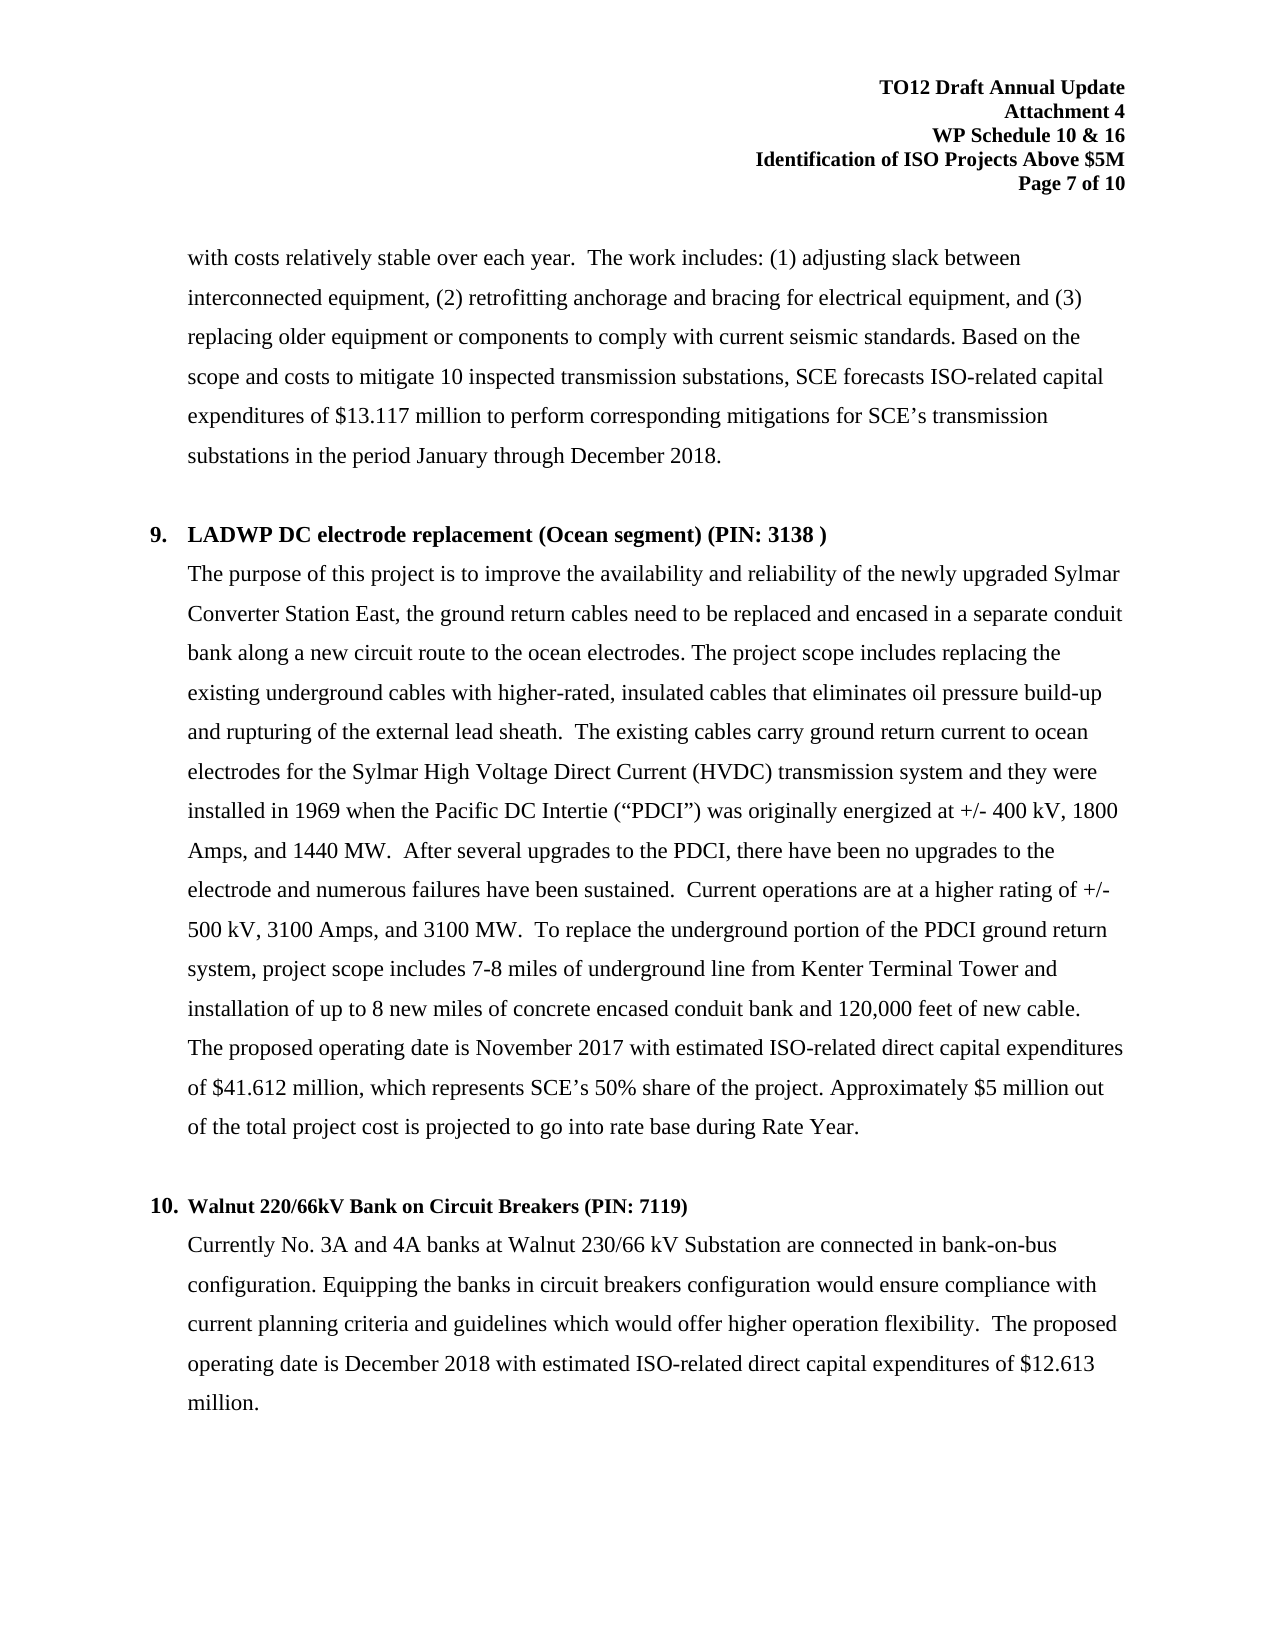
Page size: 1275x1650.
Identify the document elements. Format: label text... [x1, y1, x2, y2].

text Currently No. 3A and 4A banks at Walnut 230/66 kV Substation are connected in bank-on-bus configuration. Equipping the banks in circuit breakers configuration would ensure compliance with current planning criteria and guidelines which would offer higher operation flexibility. The proposed operating date is December 2018 with estimated ISO-related direct capital expenditures of $12.613 million. [187, 1231, 1125, 1416]
list Walnut 220/66kV Bank on Circuit Breakers (PIN: 7119) [150, 1192, 1125, 1218]
list LADWP DC electrode replacement (Ocean segment) (PIN: 3138 ) [150, 521, 1125, 547]
text The purpose of this project is to improve the availability and reliability of the newly upgraded Sylmar Converter Station East, the ground return cables need to be replaced and encased in a separate conduit bank along a new circuit route to the ocean electrodes. The project scope includes replacing the existing underground cables with higher-rated, insulated cables that eliminates oil pressure build-up and rupturing of the external lead sheath. The existing cables carry ground return current to ocean electrodes for the Sylmar High Voltage Direct Current (HVDC) transmission system and they were installed in 1969 when the Pacific DC Intertie (“PDCI”) was originally energized at +/- 400 kV, 1800 Amps, and 1440 MW. After several upgrades to the PDCI, there have been no upgrades to the electrode and numerous failures have been sustained. Current operations are at a higher rating of +/- 500 kV, 3100 Amps, and 3100 MW. To replace the underground portion of the PDCI ground return system, project scope includes 7-8 miles of underground line from Kenter Terminal Tower and installation of up to 8 new miles of concrete encased conduit bank and 120,000 feet of new cable. The proposed operating date is November 2017 with estimated ISO-related direct capital expenditures of $41.612 million, which represents SCE’s 50% share of the project. Approximately $5 million out of the total project cost is projected to go into rate base during Rate Year. [187, 560, 1125, 1139]
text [187, 244, 1125, 468]
